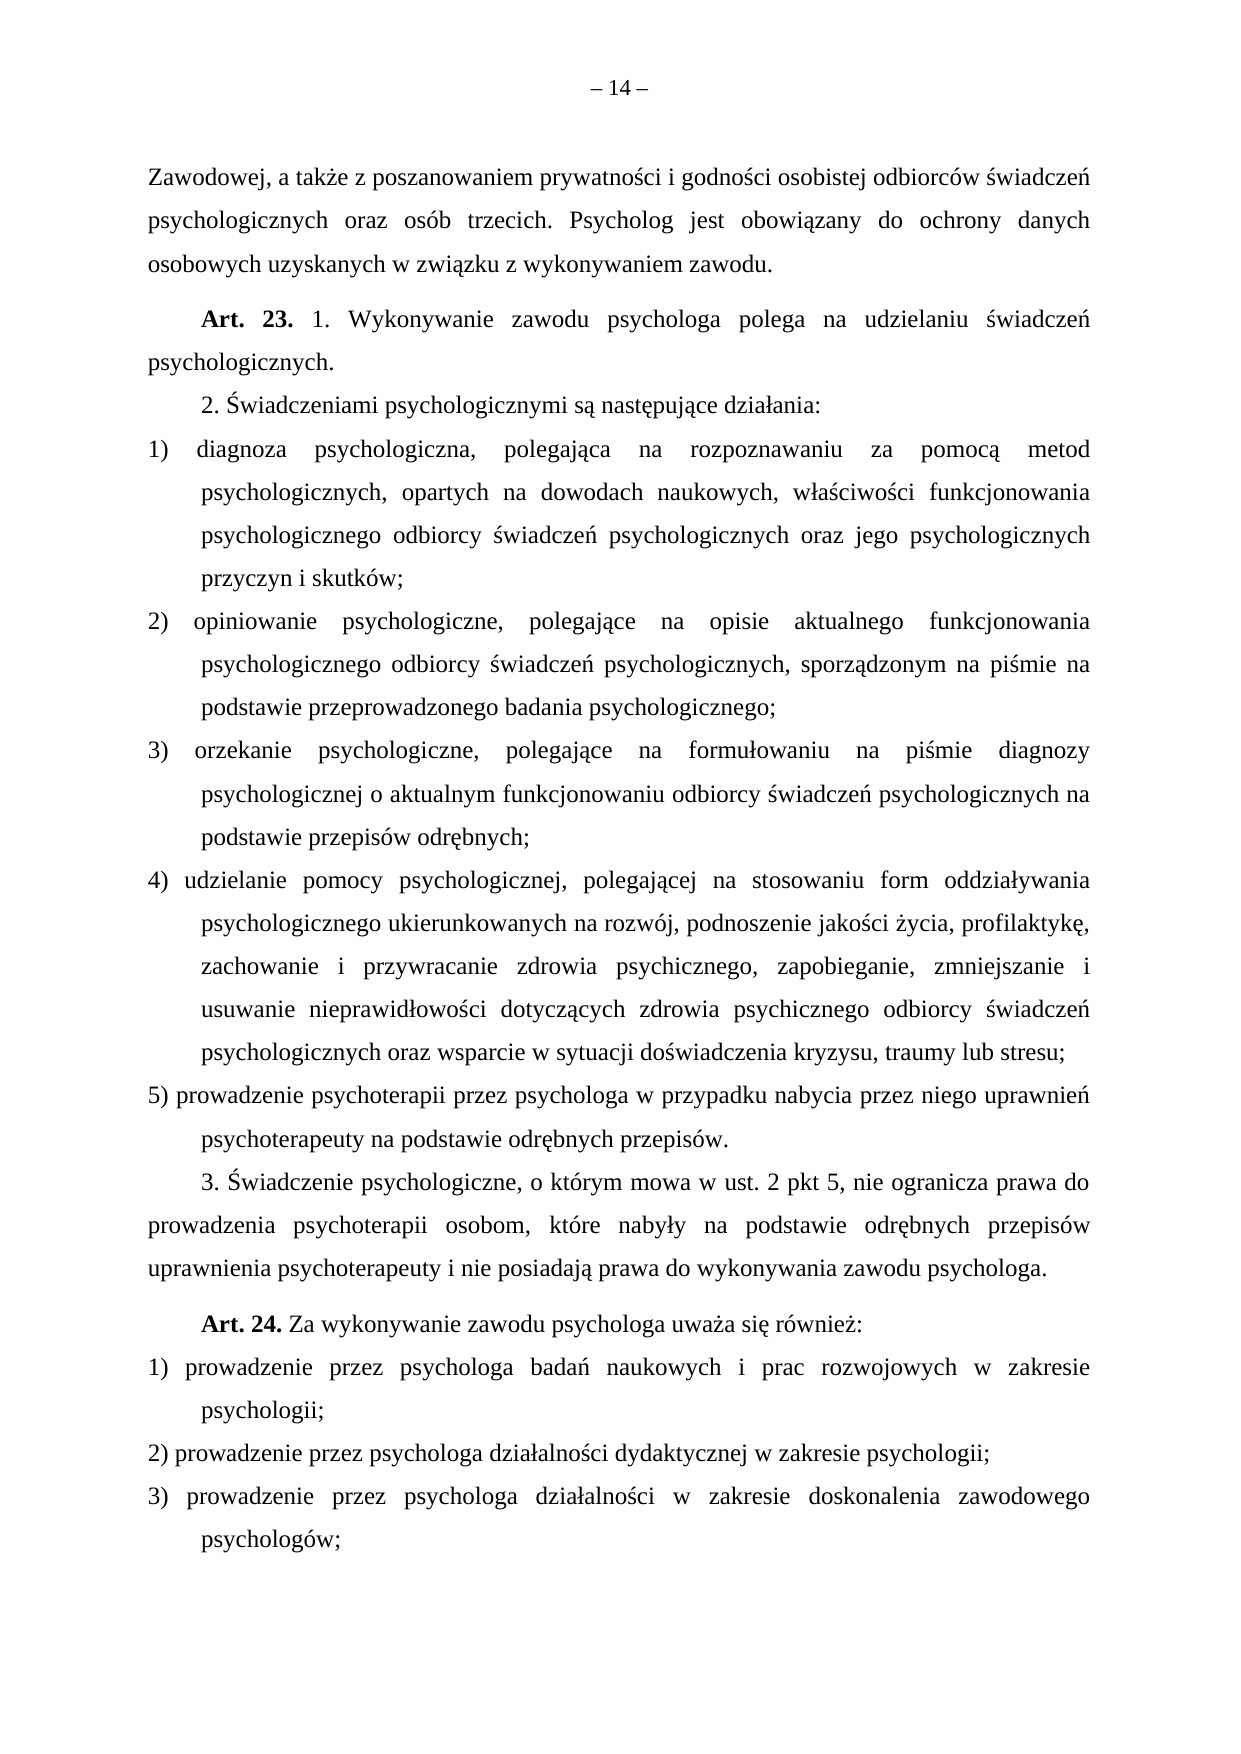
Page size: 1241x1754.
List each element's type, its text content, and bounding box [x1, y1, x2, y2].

text Art. 24. Za wykonywanie zawodu psychologa uważa się również: [148, 1309, 1091, 1337]
text Art. 23. 1. Wykonywanie zawodu psychologa polega na udzielaniu świadczeń psychologicznych. [148, 304, 1091, 376]
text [148, 162, 1091, 277]
text 2. Świadczeniami psychologicznymi są następujące działania: [148, 391, 1091, 419]
text 2) prowadzenie przez psychologa działalności dydaktycznej w zakresie psychologii; [148, 1438, 1091, 1467]
text 5) prowadzenie psychoterapii przez psychologa w przypadku nabycia przez niego uprawnień psychoterapeuty na podstawie odrębnych przepisów. [148, 1081, 1091, 1152]
text 3. Świadczenie psychologiczne, o którym mowa w ust. 2 pkt 5, nie ogranicza prawa do prowadzenia psychoterapii osobom, które nabyły na podstawie odrębnych przepisów uprawnienia psychoterapeuty i nie posiadają prawa do wykonywania zawodu psychologa. [148, 1167, 1091, 1282]
text 4) udzielanie pomocy psychologicznej, polegającej na stosowaniu form oddziaływania psychologicznego ukierunkowanych na rozwój, podnoszenie jakości życia, profilaktykę, zachowanie i przywracanie zdrowia psychicznego, zapobieganie, zmniejszanie i usuwanie nieprawidłowości dotyczących zdrowia psychicznego odbiorcy świadczeń psychologicznych oraz wsparcie w sytuacji doświadczenia kryzysu, traumy lub stresu; [148, 865, 1091, 1066]
text 1) prowadzenie przez psychologa badań naukowych i prac rozwojowych w zakresie psychologii; [148, 1352, 1091, 1424]
text 3) prowadzenie przez psychologa działalności w zakresie doskonalenia zawodowego psychologów; [148, 1481, 1091, 1553]
text 3) orzekanie psychologiczne, polegające na formułowaniu na piśmie diagnozy psychologicznej o aktualnym funkcjonowaniu odbiorcy świadczeń psychologicznych na podstawie przepisów odrębnych; [148, 736, 1091, 851]
text 2) opiniowanie psychologiczne, polegające na opisie aktualnego funkcjonowania psychologicznego odbiorcy świadczeń psychologicznych, sporządzonym na piśmie na podstawie przeprowadzonego badania psychologicznego; [148, 606, 1091, 721]
text 1) diagnoza psychologiczna, polegająca na rozpoznawaniu za pomocą metod psychologicznych, opartych na dowodach naukowych, właściwości funkcjonowania psychologicznego odbiorcy świadczeń psychologicznych oraz jego psychologicznych przyczyn i skutków; [148, 434, 1091, 592]
